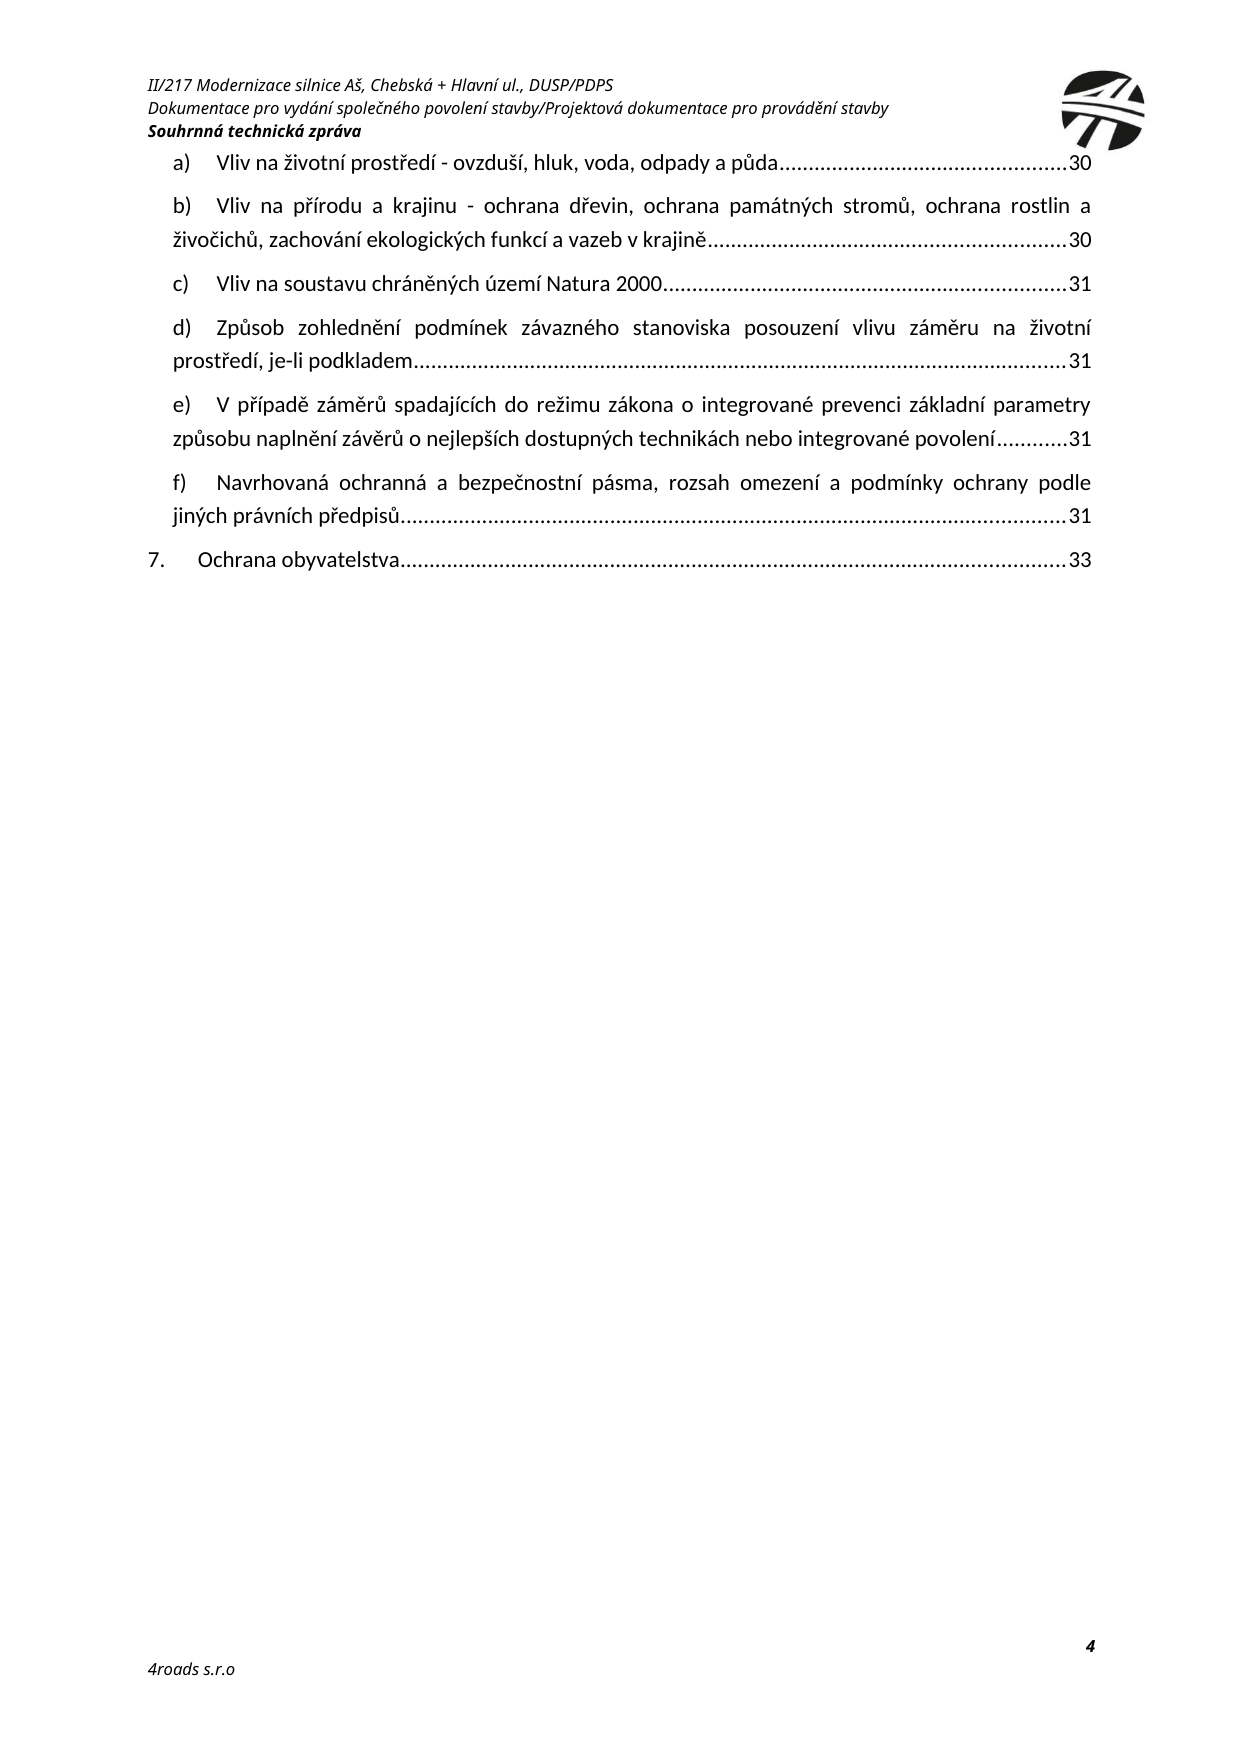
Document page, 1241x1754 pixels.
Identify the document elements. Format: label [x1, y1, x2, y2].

picture [1053, 63, 1153, 159]
